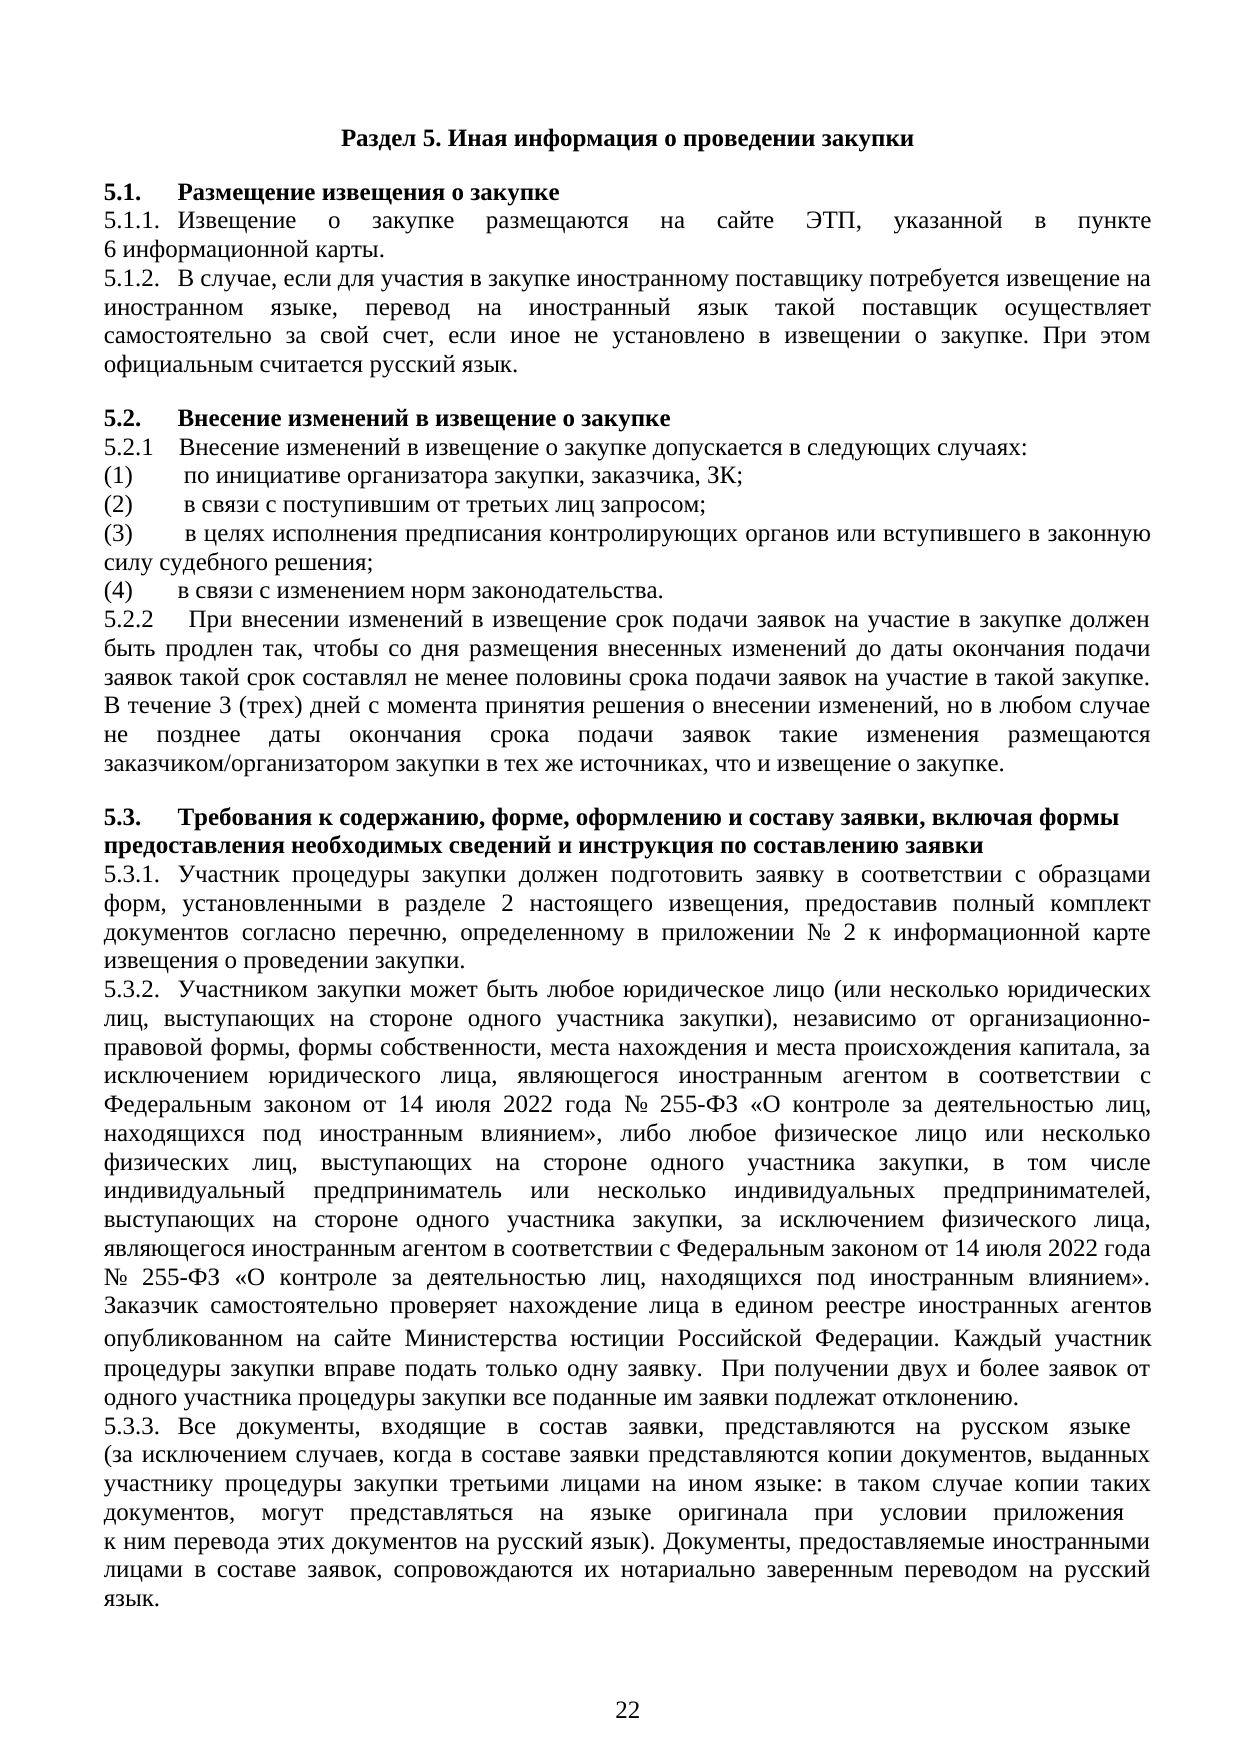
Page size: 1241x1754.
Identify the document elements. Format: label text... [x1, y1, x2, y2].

text (4) в связи с изменением норм законодательства. [103, 575, 1152, 604]
list Извещение о закупке размещаются на сайте ЭТП, указанной в пункте 6 информационной карты. [103, 205, 1152, 263]
list В случае, если для участия в закупке иностранному поставщику потребуется извещение на иностранном языке, перевод на иностранный язык такой поставщик осуществляет самостоятельно за свой счет, если иное не установлено в извещении о закупке. При этом официальным считается русский язык. [103, 263, 1152, 378]
list Участник процедуры закупки должен подготовить заявку в соответствии с образцами форм, установленными в разделе 2 настоящего извещения, предоставив полный комплект документов согласно перечню, определенному в приложении № 2 к информационной карте извещения о проведении закупки. [103, 859, 1152, 974]
text Раздел 5. Иная информация о проведении закупки [103, 123, 1152, 152]
list Участником закупки может быть любое юридическое лицо (или несколько юридических лиц, выступающих на стороне одного участника закупки), независимо от организационно-правовой формы, формы собственности, места нахождения и места происхождения капитала, за исключением юридического лица, являющегося иностранным агентом в соответствии с Федеральным законом от 14 июля 2022 года № 255-ФЗ «О контроле за деятельностью лиц, находящихся под иностранным влиянием», либо любое физическое лицо или несколько физических лиц, выступающих на стороне одного участника закупки, в том числе индивидуальный предприниматель или несколько индивидуальных предпринимателей, выступающих на стороне одного участника закупки, за исключением физического лица, являющегося иностранным агентом в соответствии с Федеральным законом от 14 июля 2022 года № 255-ФЗ «О контроле за деятельностью лиц, находящихся под иностранным влиянием». Заказчик самостоятельно проверяет нахождение лица в едином реестре иностранных агентов опубликованном на сайте Министерства юстиции Российской Федерации. Каждый участник процедуры закупки вправе подать только одну заявку. При получении двух и более заявок от одного участника процедуры закупки все поданные им заявки подлежат отклонению. [103, 974, 1152, 1411]
list Все документы, входящие в состав заявки, представляются на русском языке (за исключением случаев, когда в составе заявки представляются копии документов, выданных участнику процедуры закупки третьими лицами на ином языке: в таком случае копии таких документов, могут представляться на языке оригинала при условии приложения к ним перевода этих документов на русский язык). Документы, предоставляемые иностранными лицами в составе заявок, сопровождаются их нотариально заверенным переводом на русский язык. [103, 1411, 1152, 1612]
list Требования к содержанию, форме, оформлению и составу заявки, включая формы предоставления необходимых сведений и инструкция по составлению заявки [103, 802, 1152, 859]
text (2) в связи с поступившим от третьих лиц запросом; [103, 489, 1152, 518]
list Внесение изменений в извещение о закупке [103, 403, 1152, 432]
text (1) по инициативе организатора закупки, заказчика, ЗК; [103, 460, 1152, 489]
list Размещение извещения о закупке [103, 177, 1152, 205]
text 5.2.1 Внесение изменений в извещение о закупке допускается в следующих случаях: [103, 432, 1152, 460]
text 5.2.2 При внесении изменений в извещение срок подачи заявок на участие в закупке должен быть продлен так, чтобы со дня размещения внесенных изменений до даты окончания подачи заявок такой срок составлял не менее половины срока подачи заявок на участие в такой закупке. В течение 3 (трех) дней с момента принятия решения о внесении изменений, но в любом случае не позднее даты окончания срока подачи заявок такие изменения размещаются заказчиком/организатором закупки в тех же источниках, что и извещение о закупке. [103, 604, 1152, 777]
text (3) в целях исполнения предписания контролирующих органов или вступившего в законную силу судебного решения; [103, 518, 1152, 575]
